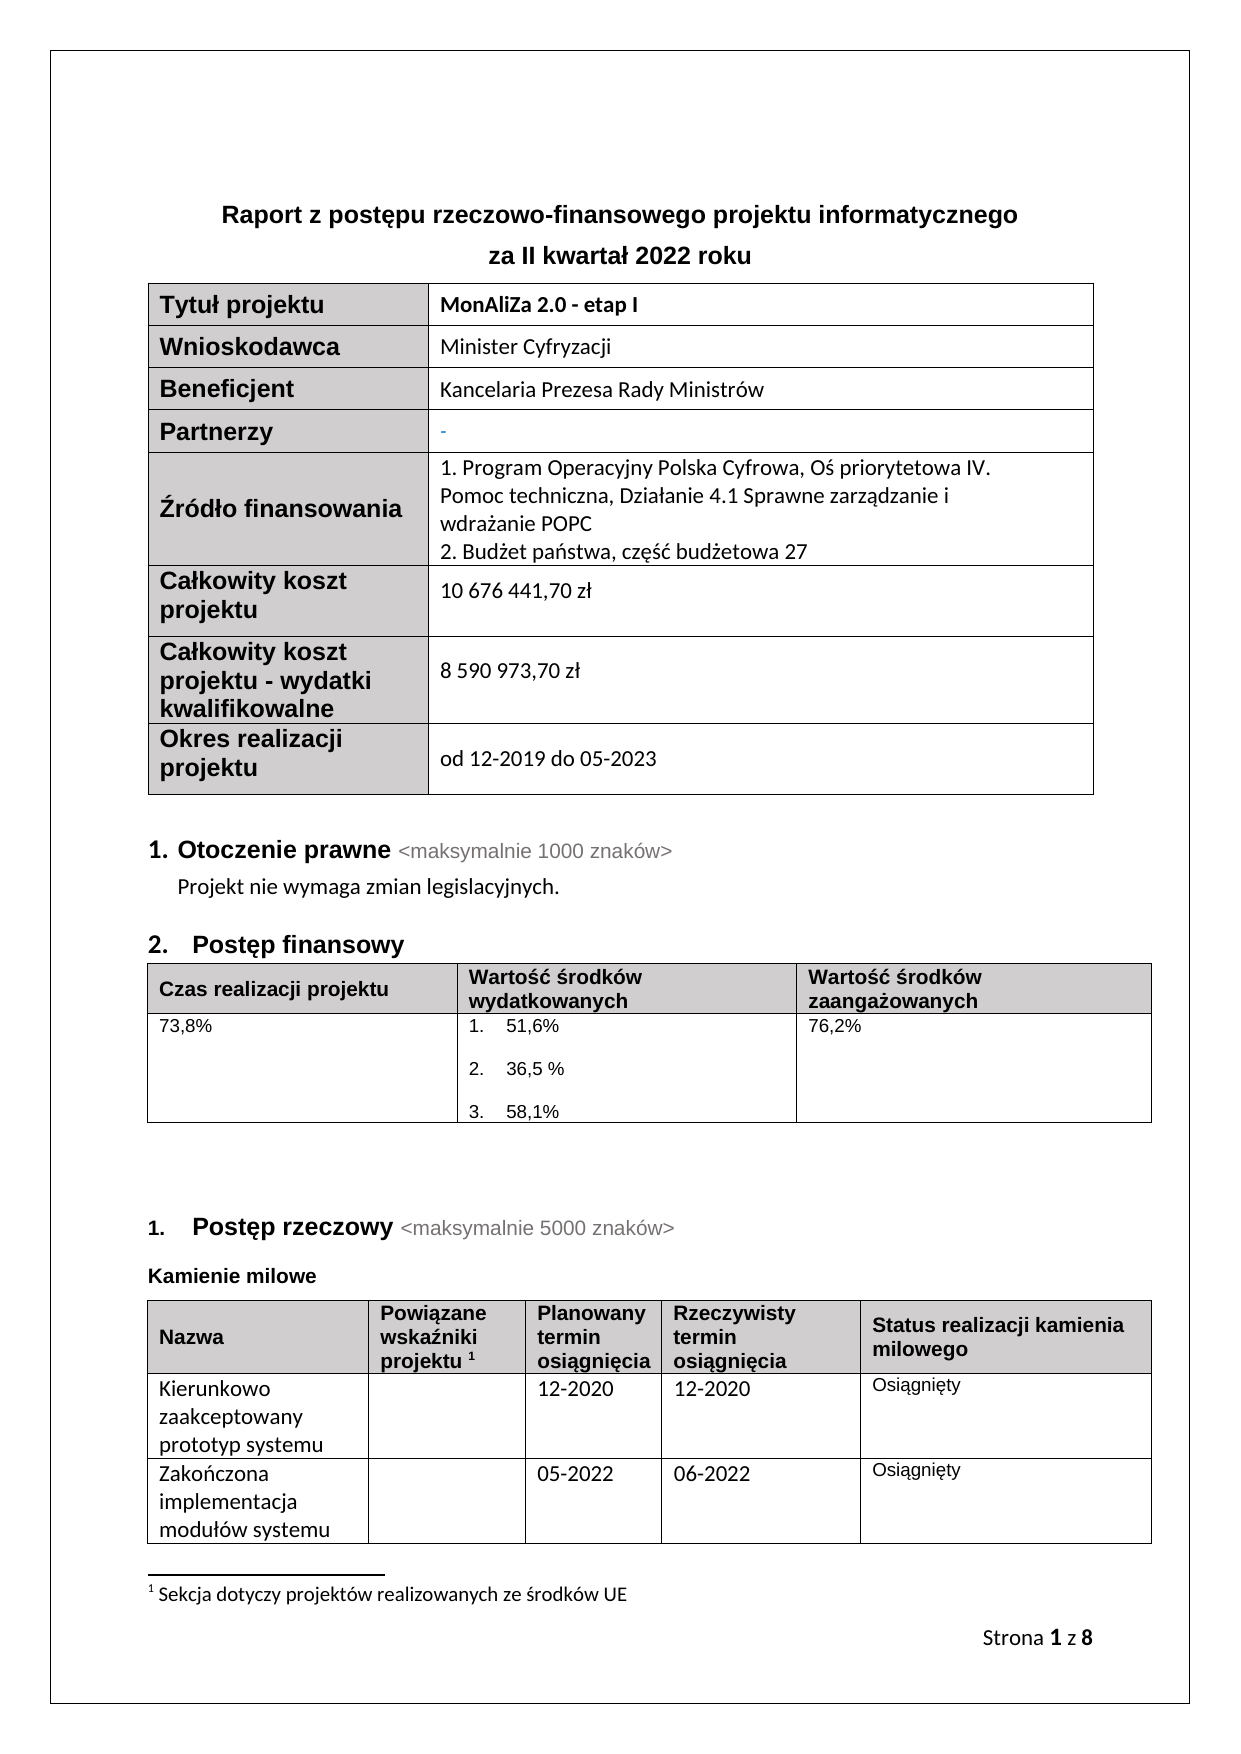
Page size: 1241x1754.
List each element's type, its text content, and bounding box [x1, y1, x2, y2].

table_cell 1. Program Operacyjny Polska Cyfrowa, Oś priorytetowa IV. Pomoc techniczna, Działanie 4.1 Sprawne zarządzanie i wdrażanie POPC 2. Budżet państwa, część budżetowa 27 [429, 453, 1093, 565]
table_cell 05-2022 [526, 1459, 661, 1543]
table_cell 73,8% [148, 1014, 457, 1122]
table_header Czas realizacji projektu [148, 964, 457, 1013]
subtitle za II kwartał 2022 roku [148, 241, 1093, 270]
subtitle Projekt nie wymaga zmian legislacyjnych. [177, 872, 1093, 901]
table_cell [148, 1459, 368, 1543]
subtitle Postęp rzeczowy <maksymalnie 5000 znaków> [148, 1212, 1093, 1240]
table_header Nazwa [148, 1301, 368, 1373]
table_cell [369, 1459, 525, 1543]
table_cell Partnerzy [149, 410, 428, 452]
table_cell 12-2020 [662, 1374, 860, 1458]
table_cell Osiągnięty [861, 1374, 1151, 1458]
table_cell Kancelaria Prezesa Rady Ministrów [429, 368, 1093, 409]
table_cell Całkowity koszt projektu [149, 566, 428, 636]
table_cell 51,6% 36,5 % 58,1% [458, 1014, 796, 1122]
subtitle Raport z postępu rzeczowo-finansowego projektu informatycznego [148, 200, 1093, 229]
table_header Wartość środków zaangażowanych [797, 964, 1151, 1013]
table_cell - [429, 410, 1093, 452]
table_cell Osiągnięty [861, 1459, 1151, 1543]
table_cell 76,2% [797, 1014, 1151, 1122]
table_header Status realizacji kamienia milowego [861, 1301, 1151, 1373]
table_header Planowany termin osiągnięcia [526, 1301, 661, 1373]
table_header Tytuł projektu [149, 284, 428, 325]
text Kamienie milowe [148, 1263, 1093, 1287]
table_header MonAliZa 2.0 - etap I [429, 284, 1093, 325]
table_cell Okres realizacji projektu [149, 724, 428, 794]
table_cell 10 676 441,70 zł [429, 566, 1093, 636]
table_cell 06-2022 [662, 1459, 860, 1543]
table_cell Beneficjent [149, 368, 428, 409]
table_cell od 12-2019 do 05-2023 [429, 724, 1093, 794]
table_cell Całkowity koszt projektu - wydatki kwalifikowalne [149, 637, 428, 723]
table_cell Wnioskodawca [149, 326, 428, 367]
table_cell 8 590 973,70 zł [429, 637, 1093, 723]
table_cell Kierunkowo zaakceptowany prototyp systemu [148, 1374, 368, 1458]
table_header Powiązane wskaźniki projektu [369, 1301, 525, 1373]
table_cell [369, 1374, 525, 1458]
subtitle Postęp finansowy [148, 928, 1093, 961]
subtitle Otoczenie prawne <maksymalnie 1000 znaków> [148, 833, 1063, 866]
table_header Wartość środków wydatkowanych [458, 964, 796, 1013]
table_cell Źródło finansowania [149, 453, 428, 565]
table_cell Minister Cyfryzacji [429, 326, 1093, 367]
table_header Rzeczywisty termin osiągnięcia [662, 1301, 860, 1373]
table_cell 12-2020 [526, 1374, 661, 1458]
